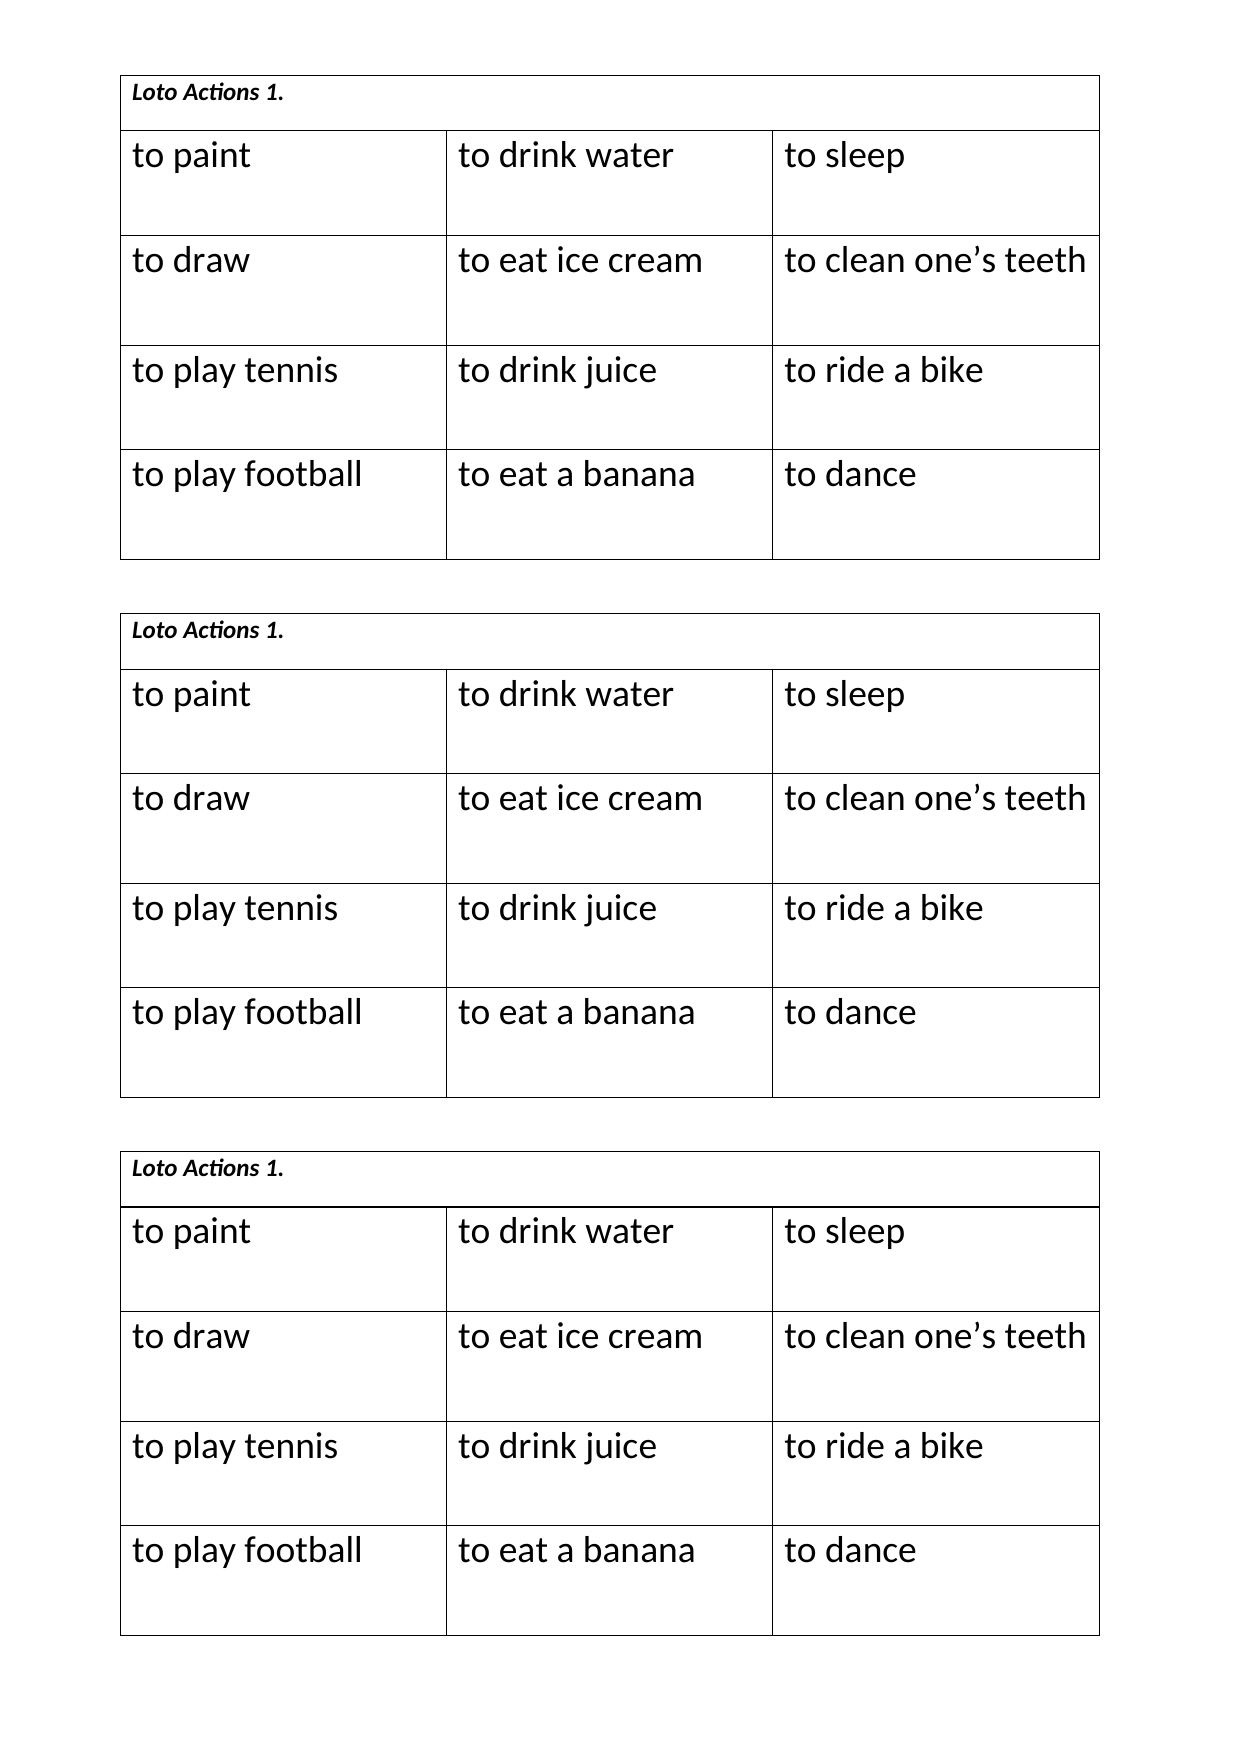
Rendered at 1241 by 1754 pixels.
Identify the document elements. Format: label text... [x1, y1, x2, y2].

table_cell to paint [121, 131, 446, 234]
table_cell to drink water [447, 1208, 772, 1311]
table_header Loto Actions 1. [121, 614, 1099, 668]
table_header Loto Actions 1. [121, 1152, 1099, 1206]
table_cell to draw [121, 774, 446, 883]
table_cell to play tennis [121, 884, 446, 987]
table_cell to drink water [447, 131, 772, 234]
table_cell to sleep [773, 1208, 1099, 1311]
table_cell to sleep [773, 131, 1099, 234]
table_cell to dance [773, 988, 1099, 1097]
table_cell to draw [121, 236, 446, 345]
table_cell to drink water [447, 670, 772, 772]
table_cell to play tennis [121, 346, 446, 449]
table_cell to paint [121, 670, 446, 772]
table_cell to dance [773, 450, 1099, 559]
table_cell to eat a banana [447, 1526, 772, 1635]
table_cell to drink juice [447, 1422, 772, 1525]
table_cell to eat a banana [447, 988, 772, 1097]
table_cell to dance [773, 1526, 1099, 1635]
table_cell to eat ice cream [447, 1312, 772, 1421]
table_cell to ride a bike [773, 1422, 1099, 1525]
table_cell to eat a banana [447, 450, 772, 559]
table_cell to play football [121, 1526, 446, 1635]
table_cell to sleep [773, 670, 1099, 772]
table_cell to ride a bike [773, 884, 1099, 987]
table_header Loto Actions 1. [121, 76, 1099, 130]
table_cell to play football [121, 988, 446, 1097]
table_cell to clean one’s teeth [773, 774, 1099, 883]
table_cell to draw [121, 1312, 446, 1421]
table_cell to clean one’s teeth [773, 1312, 1099, 1421]
table_cell to play football [121, 450, 446, 559]
table_cell to play tennis [121, 1422, 446, 1525]
table_cell to ride a bike [773, 346, 1099, 449]
table_cell to eat ice cream [447, 236, 772, 345]
table_cell to eat ice cream [447, 774, 772, 883]
table_cell to paint [121, 1208, 446, 1311]
table_cell to clean one’s teeth [773, 236, 1099, 345]
table_cell to drink juice [447, 884, 772, 987]
table_cell to drink juice [447, 346, 772, 449]
